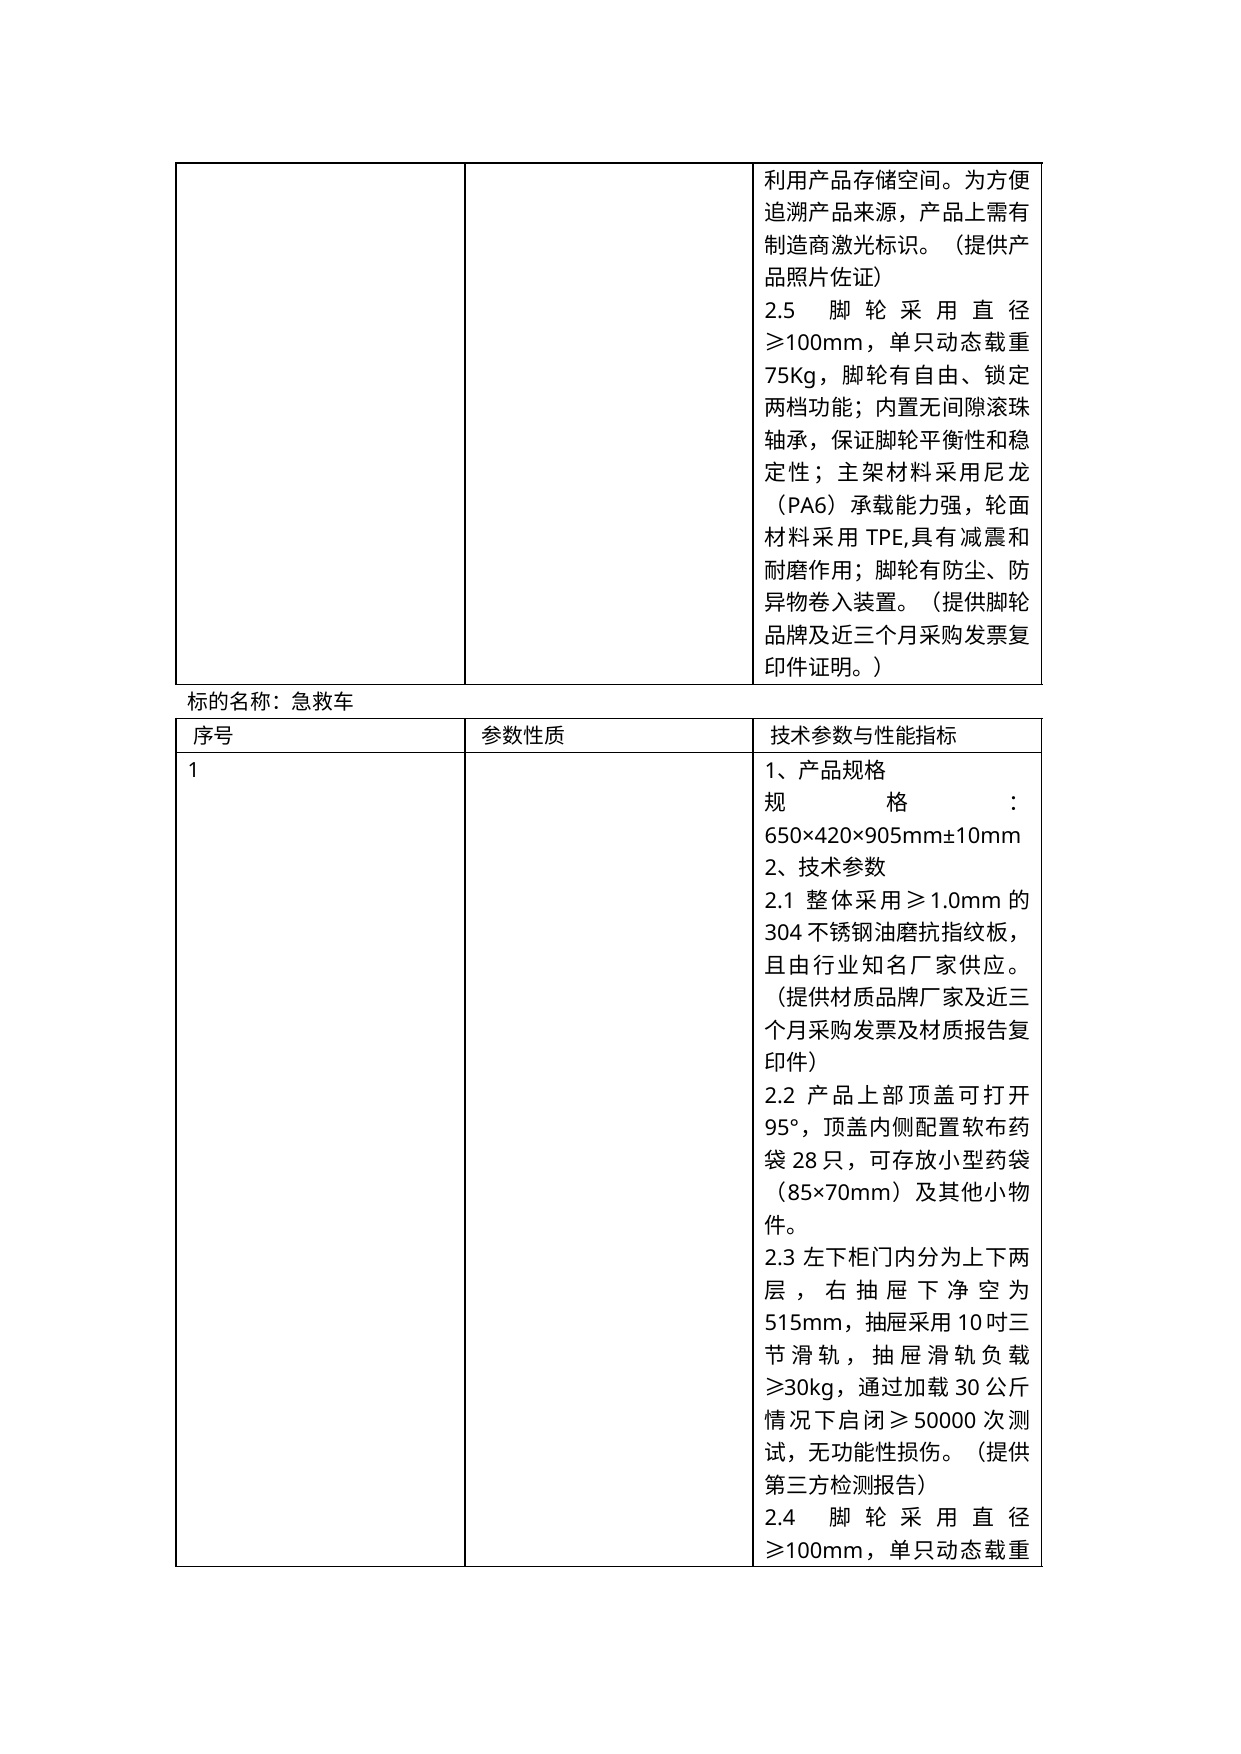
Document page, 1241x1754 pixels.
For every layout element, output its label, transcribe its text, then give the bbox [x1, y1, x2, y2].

text 标的名称：急救车 [187, 685, 1053, 718]
table_cell [466, 753, 752, 1566]
table_cell 1 [177, 164, 464, 683]
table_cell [754, 164, 1041, 683]
table_cell [466, 164, 752, 683]
table_cell 1 [177, 753, 464, 1566]
table_header 序号 [177, 719, 464, 752]
table_header 技术参数与性能指标 [754, 719, 1041, 752]
table_header 参数性质 [466, 719, 752, 752]
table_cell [754, 753, 1041, 1566]
